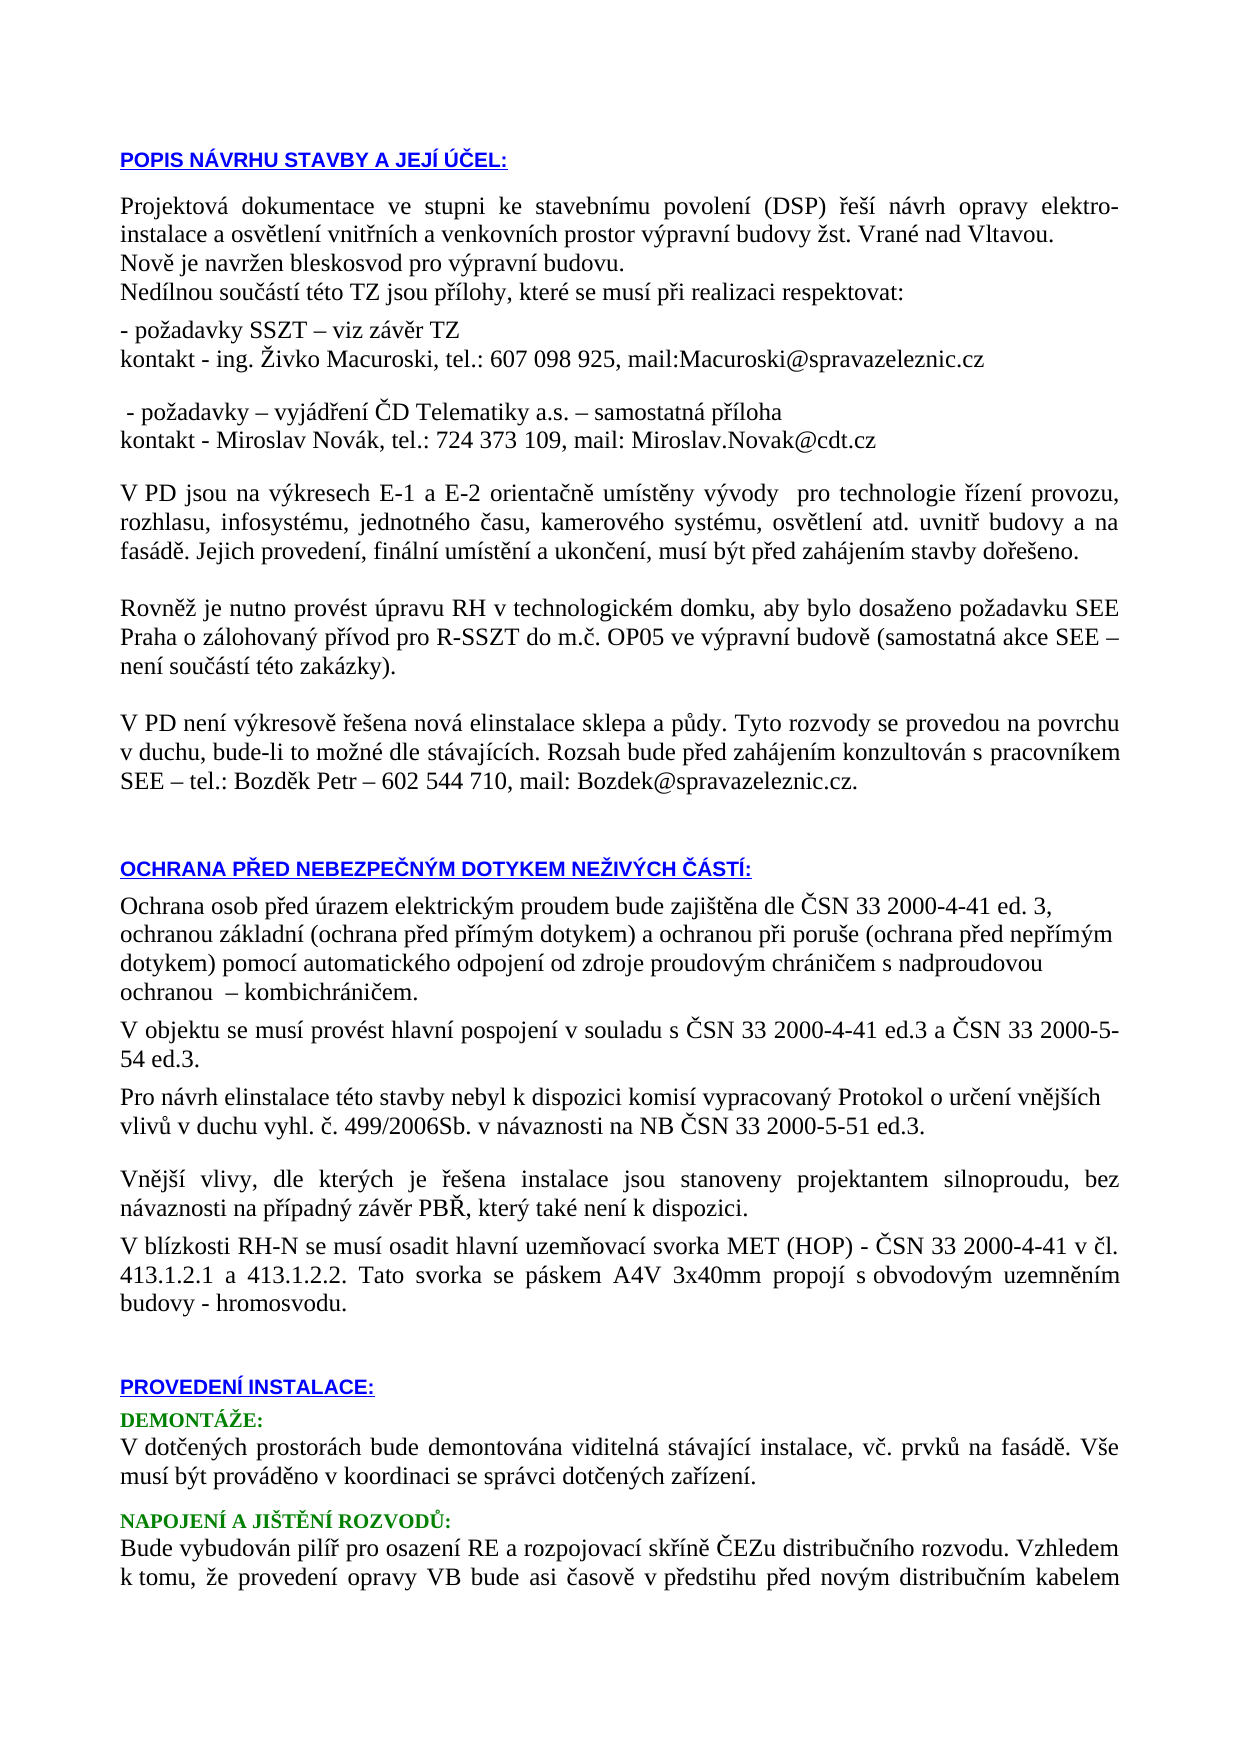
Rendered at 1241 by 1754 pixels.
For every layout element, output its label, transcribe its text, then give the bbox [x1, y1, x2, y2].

text V objektu se musí provést hlavní pospojení v souladu s ČSN 33 2000-4-41 ed.3 a ČSN 33 2000-5-54 ed.3. [120, 1015, 1120, 1073]
text Pro návrh elinstalace této stavby nebyl k dispozici komisí vypracovaný Protokol o určení vnějších vlivů v duchu vyhl. č. 499/2006Sb. v návaznosti na NB ČSN 33 2000-5-51 ed.3. [120, 1082, 1120, 1140]
text V blízkosti RH-N se musí osadit hlavní uzemňovací svorka MET (HOP) - ČSN 33 2000-4-41 v čl. 413.1.2.1 a 413.1.2.2. Tato svorka se páskem A4V 3x40mm propojí s obvodovým uzemněním budovy - hromosvodu. [120, 1231, 1120, 1317]
text Nedílnou součástí této TZ jsou přílohy, které se musí při realizaci respektovat: [120, 277, 1120, 306]
text V PD jsou na výkresech E-1 a E-2 orientačně umístěny vývody pro technologie řízení provozu, rozhlasu, infosystému, jednotného času, kamerového systému, osvětlení atd. uvnitř budovy a na fasádě. Jejich provedení, finální umístění a ukončení, musí být před zahájením stavby dořešeno. [120, 478, 1120, 565]
text Vnější vlivy, dle kterých je řešena instalace jsou stanoveny projektantem silnoproudu, bez návaznosti na případný závěr PBŘ, který také není k dispozici. [120, 1164, 1120, 1221]
text ochranou základní (ochrana před přímým dotykem) a ochranou při poruše (ochrana před nepřímým dotykem) pomocí automatického odpojení od zdroje proudovým chráničem s nadproudovou ochranou – kombichráničem. [120, 919, 1120, 1006]
text - požadavky SSZT – viz závěr TZ [120, 315, 1120, 344]
text Projektová dokumentace ve stupni ke stavebnímu povolení (DSP) řeší návrh opravy elektro-instalace a osvětlení vnitřních a venkovních prostor výpravní budovy žst. Vrané nad Vltavou. [120, 191, 1120, 248]
text OCHRANA PŘED NEBEZPEČNÝM DOTYKEM NEŽIVÝCH ČÁSTÍ: [120, 857, 1120, 881]
text - požadavky – vyjádření ČD Telematiky a.s. – samostatná příloha [120, 397, 1120, 426]
text V dotčených prostorách bude demontována viditelná stávající instalace, vč. prvků na fasádě. Vše musí být prováděno v koordinaci se správci dotčených zařízení. [120, 1432, 1120, 1490]
text POPIS NÁVRHU STAVBY A JEJÍ ÚČEL: [120, 148, 1120, 172]
text Nově je navržen bleskosvod pro výpravní budovu. [120, 248, 1120, 277]
text DEMONTÁŽE: [120, 1408, 1120, 1432]
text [120, 1533, 1120, 1591]
text Rovněž je nutno provést úpravu RH v technologickém domku, aby bylo dosaženo požadavku SEE Praha o zálohovaný přívod pro R-SSZT do m.č. OP05 ve výpravní budově (samostatná akce SEE – není součástí této zakázky). [120, 593, 1120, 680]
text kontakt - Miroslav Novák, tel.: 724 373 109, mail: Miroslav.Novak@cdt.cz [120, 426, 1120, 478]
text kontakt - ing. Živko Macuroski, tel.: 607 098 925, mail:Macuroski@spravazeleznic.cz [120, 344, 1120, 373]
text Ochrana osob před úrazem elektrickým proudem bude zajištěna dle ČSN 33 2000-4-41 ed. 3, [120, 891, 1120, 919]
text V PD není výkresově řešena nová elinstalace sklepa a půdy. Tyto rozvody se provedou na povrchu v duchu, bude-li to možné dle stávajících. Rozsah bude před zahájením konzultován s pracovníkem SEE – tel.: Bozděk Petr – 602 544 710, mail: Bozdek@spravazeleznic.cz. [120, 708, 1120, 795]
text PROVEDENÍ INSTALACE: [120, 1375, 1120, 1399]
text NAPOJENÍ A JIŠTĚNÍ ROZVODŮ: [120, 1509, 1120, 1533]
